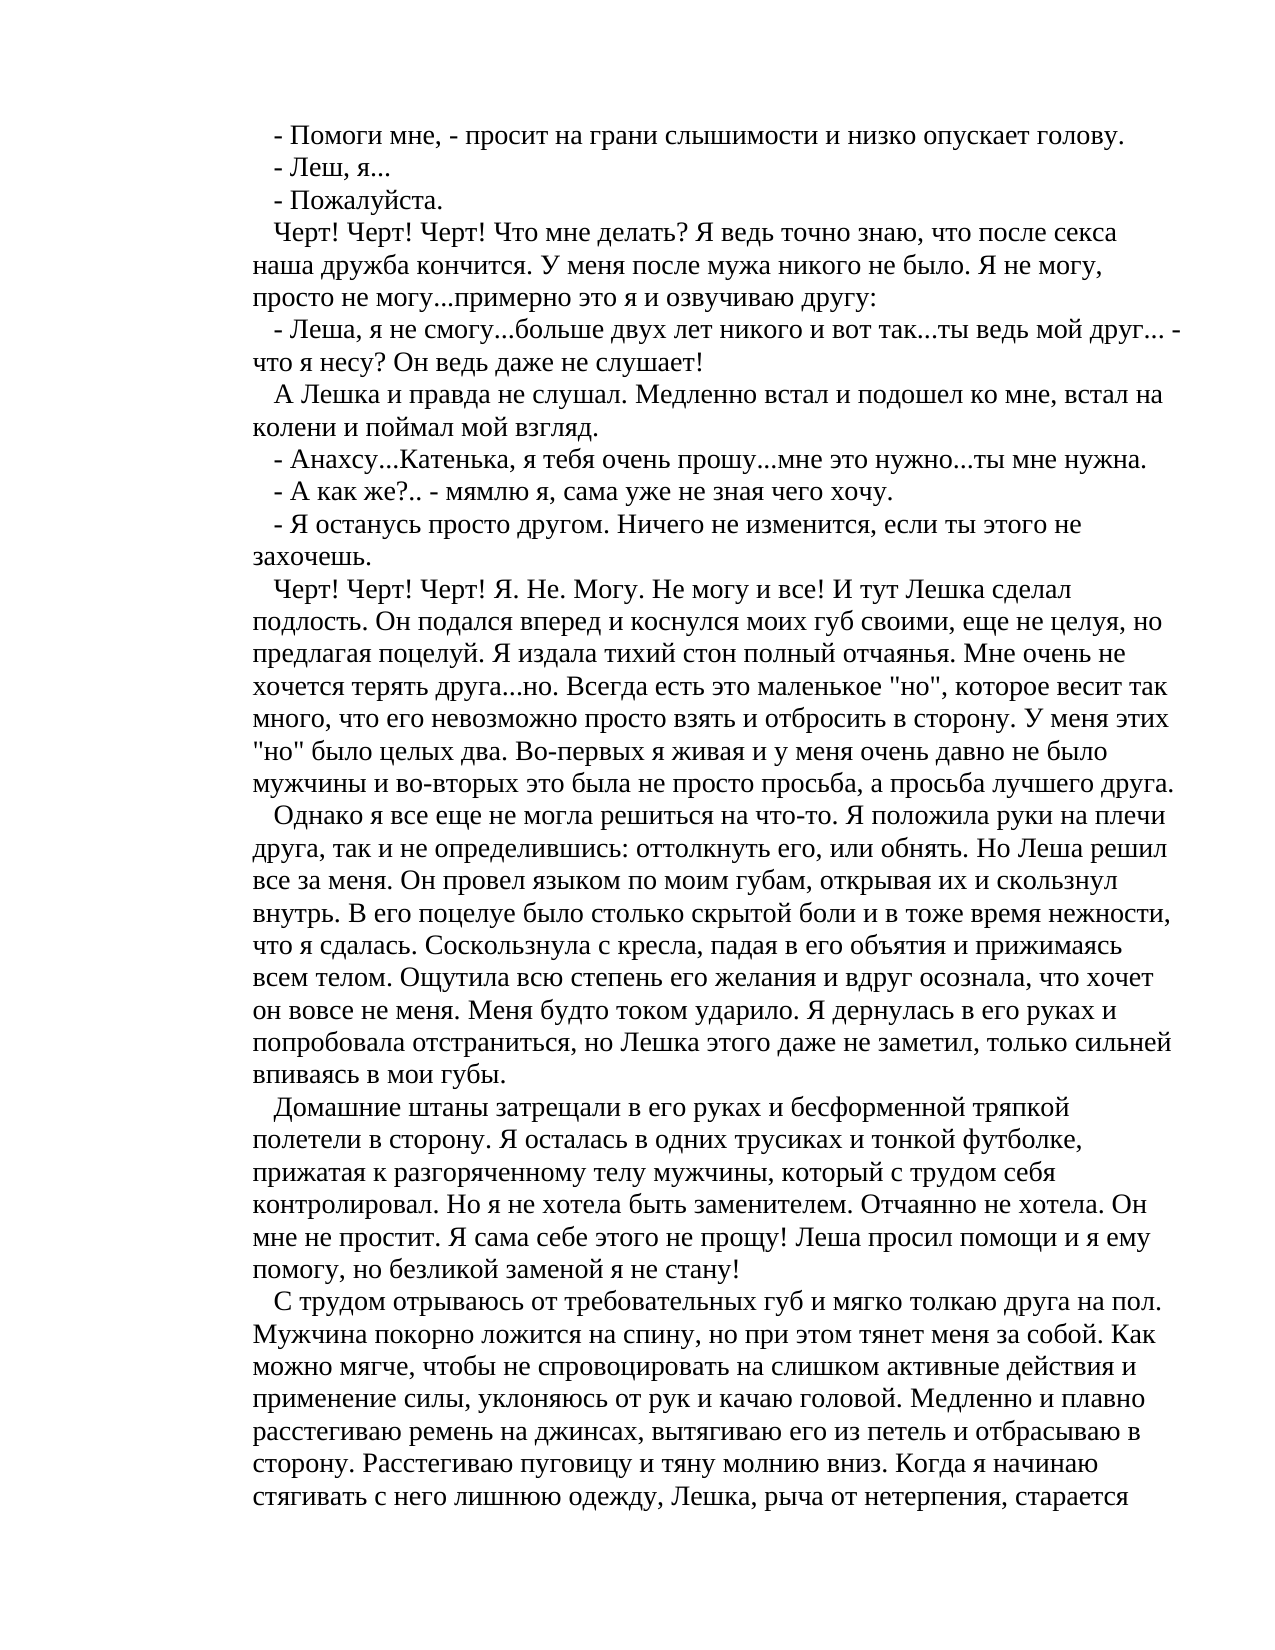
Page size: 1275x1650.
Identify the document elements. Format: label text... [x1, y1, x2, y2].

text - Леш, я... [252, 151, 1186, 183]
text - Я останусь просто другом. Ничего не изменится, если ты этого не захочешь. [252, 507, 1186, 572]
text - А как же?.. - мямлю я, сама уже не зная чего хочу. [252, 474, 1186, 507]
text Черт! Черт! Черт! Я. Не. Могу. Не могу и все! И тут Лешка сделал подлость. Он подался вперед и коснулся моих губ своими, еще не целуя, но предлагая поцелуй. Я издала тихий стон полный отчаянья. Мне очень не хочется терять друга...но. Всегда есть это маленькое "но", которое весит так много, что его невозможно просто взять и отбросить в сторону. У меня этих "но" было целых два. Во-первых я живая и у меня очень давно не было мужчины и во-вторых это была не просто просьба, а просьба лучшего друга. [252, 572, 1186, 798]
text А Лешка и правда не слушал. Медленно встал и подошел ко мне, встал на колени и поймал мой взгляд. [252, 377, 1186, 442]
text - Леша, я не смогу...больше двух лет никого и вот так...ты ведь мой друг... - что я несу? Он ведь даже не слушает! [252, 312, 1186, 377]
text - Помоги мне, - просит на грани слышимости и низко опускает голову. [252, 118, 1186, 151]
text Черт! Черт! Черт! Что мне делать? Я ведь точно знаю, что после секса наша дружба кончится. У меня после мужа никого не было. Я не могу, просто не могу...примерно это я и озвучиваю другу: [252, 215, 1186, 312]
text Домашние штаны затрещали в его руках и бесформенной тряпкой полетели в сторону. Я осталась в одних трусиках и тонкой футболке, прижатая к разгоряченному телу мужчины, который с трудом себя контролировал. Но я не хотела быть заменителем. Отчаянно не хотела. Он мне не простит. Я сама себе этого не прощу! Леша просил помощи и я ему помогу, но безликой заменой я не стану! [252, 1090, 1186, 1284]
text - Пожалуйста. [252, 183, 1186, 215]
text Однако я все еще не могла решиться на что-то. Я положила руки на плечи друга, так и не определившись: оттолкнуть его, или обнять. Но Леша решил все за меня. Он провел языком по моим губам, открывая их и скользнул внутрь. В его поцелуе было столько скрытой боли и в тоже время нежности, что я сдалась. Соскользнула с кресла, падая в его объятия и прижимаясь всем телом. Ощутила всю степень его желания и вдруг осознала, что хочет он вовсе не меня. Меня будто током ударило. Я дернулась в его руках и попробовала отстраниться, но Лешка этого даже не заметил, только сильней впиваясь в мои губы. [252, 798, 1186, 1090]
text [252, 1284, 1186, 1511]
text - Анахсу...Катенька, я тебя очень прошу...мне это нужно...ты мне нужна. [252, 442, 1186, 474]
